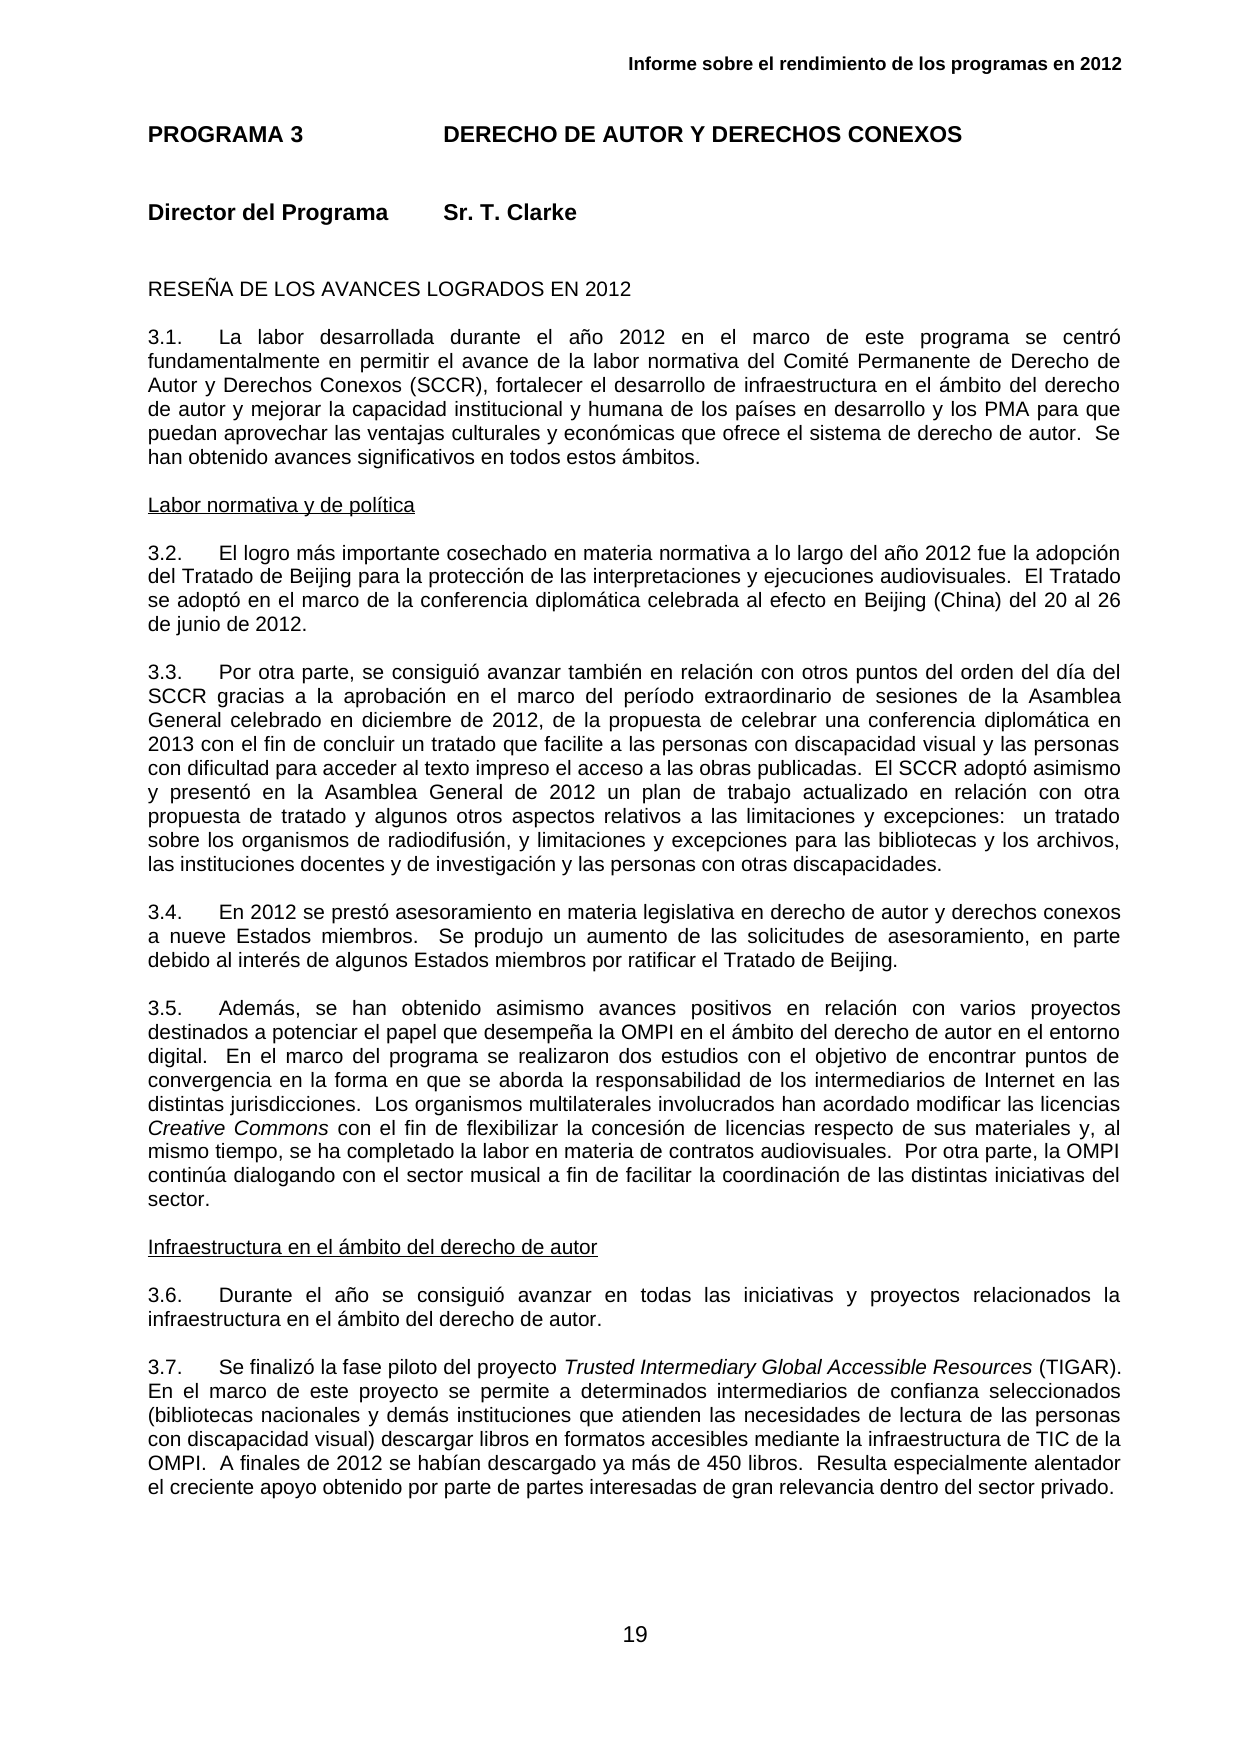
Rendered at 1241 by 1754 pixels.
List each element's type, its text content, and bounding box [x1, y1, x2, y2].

text Infraestructura en el ámbito del derecho de autor [148, 1235, 1122, 1259]
list La labor desarrollada durante el año 2012 en el marco de este programa se centró fundamentalmente en permitir el avance de la labor normativa del Comité Permanente de Derecho de Autor y Derechos Conexos (SCCR), fortalecer el desarrollo de infraestructura en el ámbito del derecho de autor y mejorar la capacidad institucional y humana de los países en desarrollo y los PMA para que puedan aprovechar las ventajas culturales y económicas que ofrece el sistema de derecho de autor. Se han obtenido avances significativos en todos estos ámbitos. [148, 325, 1122, 468]
list Por otra parte, se consiguió avanzar también en relación con otros puntos del orden del día del SCCR gracias a la aprobación en el marco del período extraordinario de sesiones de la Asamblea General celebrado en diciembre de 2012, de la propuesta de celebrar una conferencia diplomática en 2013 con el fin de concluir un tratado que facilite a las personas con discapacidad visual y las personas con dificultad para acceder al texto impreso el acceso a las obras publicadas. El SCCR adoptó asimismo y presentó en la Asamblea General de 2012 un plan de trabajo actualizado en relación con otra propuesta de tratado y algunos otros aspectos relativos a las limitaciones y excepciones: un tratado sobre los organismos de radiodifusión, y limitaciones y excepciones para las bibliotecas y los archivos, las instituciones docentes y de investigación y las personas con otras discapacidades. [148, 660, 1122, 876]
text Director del Programa Sr. T. Clarke [148, 199, 1122, 226]
list Se finalizó la fase piloto del proyecto Trusted Intermediary Global Accessible Resources (TIGAR). En el marco de este proyecto se permite a determinados intermediarios de confianza seleccionados (bibliotecas nacionales y demás instituciones que atienden las necesidades de lectura de las personas con discapacidad visual) descargar libros en formatos accesibles mediante la infraestructura de TIC de la OMPI. A finales de 2012 se habían descargado ya más de 450 libros. Resulta especialmente alentador el creciente apoyo obtenido por parte de partes interesadas de gran relevancia dentro del sector privado. [148, 1355, 1122, 1499]
list Durante el año se consiguió avanzar en todas las iniciativas y proyectos relacionados la infraestructura en el ámbito del derecho de autor. [148, 1283, 1122, 1331]
text RESEÑA DE LOS AVANCES LOGRADOS EN 2012 [148, 274, 1122, 301]
list Además, se han obtenido asimismo avances positivos en relación con varios proyectos destinados a potenciar el papel que desempeña la OMPI en el ámbito del derecho de autor en el entorno digital. En el marco del programa se realizaron dos estudios con el objetivo de encontrar puntos de convergencia en la forma en que se aborda la responsabilidad de los intermediarios de Internet en las distintas jurisdicciones. Los organismos multilaterales involucrados han acordado modificar las licencias Creative Commons con el fin de flexibilizar la concesión de licencias respecto de sus materiales y, al mismo tiempo, se ha completado la labor en materia de contratos audiovisuales. Por otra parte, la OMPI continúa dialogando con el sector musical a fin de facilitar la coordinación de las distintas iniciativas del sector. [148, 996, 1122, 1211]
text Labor normativa y de política [148, 492, 1122, 516]
subtitle PROGRAMA 3 DERECHO DE AUTOR Y DERECHOS CONEXOS [148, 121, 1122, 148]
list El logro más importante cosechado en materia normativa a lo largo del año 2012 fue la adopción del Tratado de Beijing para la protección de las interpretaciones y ejecuciones audiovisuales. El Tratado se adoptó en el marco de la conferencia diplomática celebrada al efecto en Beijing (China) del 20 al 26 de junio de 2012. [148, 540, 1122, 636]
list En 2012 se prestó asesoramiento en materia legislativa en derecho de autor y derechos conexos a nueve Estados miembros. Se produjo un aumento de las solicitudes de asesoramiento, en parte debido al interés de algunos Estados miembros por ratificar el Tratado de Beijing. [148, 900, 1122, 972]
